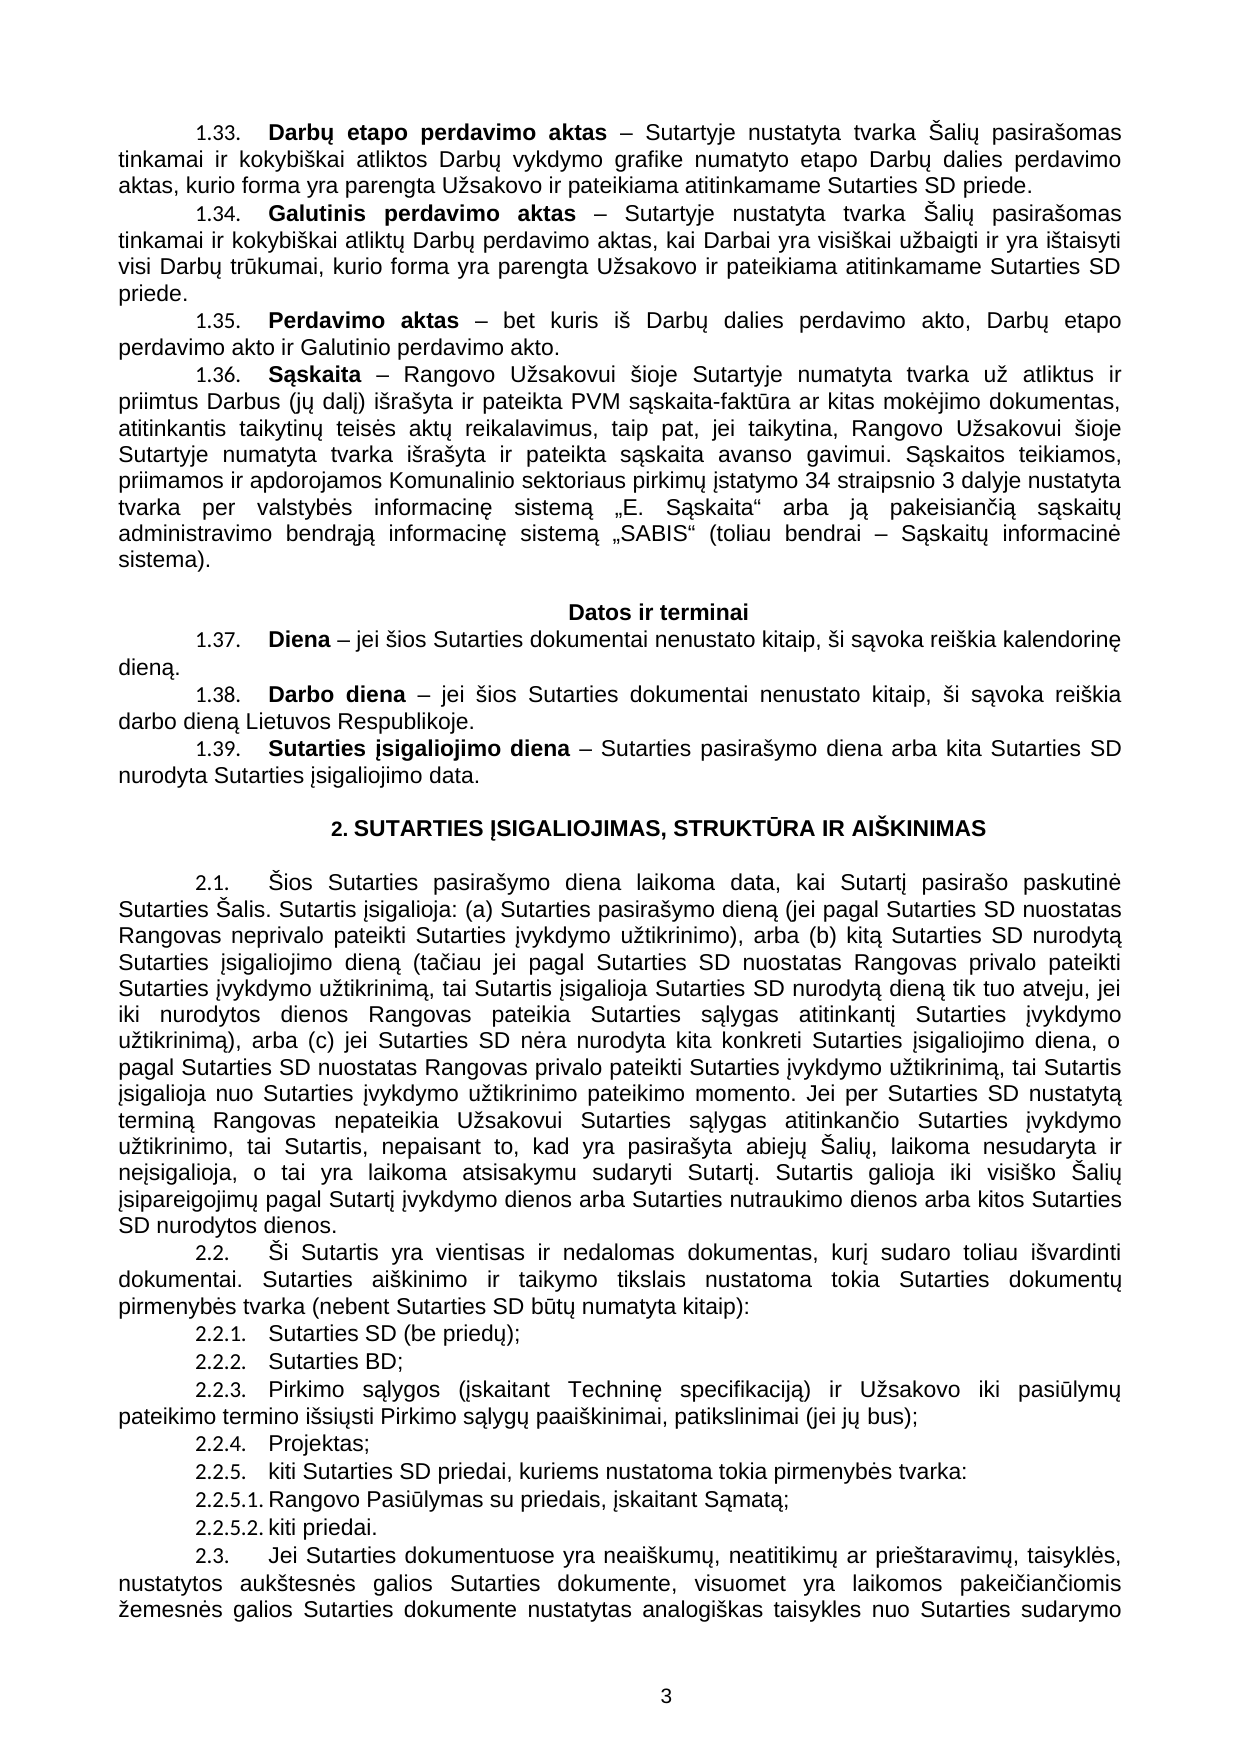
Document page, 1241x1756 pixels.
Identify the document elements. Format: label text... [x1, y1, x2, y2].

list Perdavimo aktas – bet kuris iš Darbų dalies perdavimo akto, Darbų etapo perdavimo akto ir Galutinio perdavimo akto. [118, 306, 1122, 360]
list Sutarties SD (be priedų); [118, 1319, 1122, 1347]
list Pirkimo sąlygos (įskaitant Techninę specifikaciją) ir Užsakovo iki pasiūlymų pateikimo termino išsiųsti Pirkimo sąlygų paaiškinimai, patikslinimai (jei jų bus); [118, 1375, 1122, 1429]
list Galutinis perdavimo aktas – Sutartyje nustatyta tvarka Šalių pasirašomas tinkamai ir kokybiškai atliktų Darbų perdavimo aktas, kai Darbai yra visiškai užbaigti ir yra ištaisyti visi Darbų trūkumai, kurio forma yra parengta Užsakovo ir pateikiama atitinkamame Sutarties SD priede. [118, 199, 1122, 306]
list Sąskaita – Rangovo Užsakovui šioje Sutartyje numatyta tvarka už atliktus ir priimtus Darbus (jų dalį) išrašyta ir pateikta PVM sąskaita-faktūra ar kitas mokėjimo dokumentas, atitinkantis taikytinų teisės aktų reikalavimus, taip pat, jei taikytina, Rangovo Užsakovui šioje Sutartyje numatyta tvarka išrašyta ir pateikta sąskaita avanso gavimui. Sąskaitos teikiamos, priimamos ir apdorojamos Komunalinio sektoriaus pirkimų įstatymo 34 straipsnio 3 dalyje nustatyta tvarka per valstybės informacinę sistemą „E. Sąskaita“ arba ją pakeisiančią sąskaitų administravimo bendrąją informacinę sistemą „SABIS“ (toliau bendrai – Sąskaitų informacinė sistema). [118, 360, 1122, 573]
list Darbo diena – jei šios Sutarties dokumentai nenustato kitaip, ši sąvoka reiškia darbo dieną Lietuvos Respublikoje. [118, 680, 1122, 734]
list Sutarties BD; [118, 1347, 1122, 1375]
list Šios Sutarties pasirašymo diena laikoma data, kai Sutartį pasirašo paskutinė Sutarties Šalis. Sutartis įsigalioja: (a) Sutarties pasirašymo dieną (jei pagal Sutarties SD nuostatas Rangovas neprivalo pateikti Sutarties įvykdymo užtikrinimo), arba (b) kitą Sutarties SD nurodytą Sutarties įsigaliojimo dieną (tačiau jei pagal Sutarties SD nuostatas Rangovas privalo pateikti Sutarties įvykdymo užtikrinimą, tai Sutartis įsigalioja Sutarties SD nurodytą dieną tik tuo atveju, jei iki nurodytos dienos Rangovas pateikia Sutarties sąlygas atitinkantį Sutarties įvykdymo užtikrinimą), arba (c) jei Sutarties SD nėra nurodyta kita konkreti Sutarties įsigaliojimo diena, o pagal Sutarties SD nuostatas Rangovas privalo pateikti Sutarties įvykdymo užtikrinimą, tai Sutartis įsigalioja nuo Sutarties įvykdymo užtikrinimo pateikimo momento. Jei per Sutarties SD nustatytą terminą Rangovas nepateikia Užsakovui Sutarties sąlygas atitinkančio Sutarties įvykdymo užtikrinimo, tai Sutartis, nepaisant to, kad yra pasirašyta abiejų Šalių, laikoma nesudaryta ir neįsigalioja, o tai yra laikoma atsisakymu sudaryti Sutartį. Sutartis galioja iki visiško Šalių įsipareigojimų pagal Sutartį įvykdymo dienos arba Sutarties nutraukimo dienos arba kitos Sutarties SD nurodytos dienos. [118, 868, 1122, 1238]
list Ši Sutartis yra vientisas ir nedalomas dokumentas, kurį sudaro toliau išvardinti dokumentai. Sutarties aiškinimo ir taikymo tikslais nustatoma tokia Sutarties dokumentų pirmenybės tvarka (nebent Sutarties SD būtų numatyta kitaip): [118, 1238, 1122, 1319]
list Rangovo Pasiūlymas su priedais, įskaitant Sąmatą; [118, 1486, 1122, 1513]
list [118, 1542, 1122, 1622]
list kiti Sutarties SD priedai, kuriems nustatoma tokia pirmenybės tvarka: [118, 1457, 1122, 1486]
list Sutarties įsigaliojimo diena – Sutarties pasirašymo diena arba kita Sutarties SD nurodyta Sutarties įsigaliojimo data. [118, 734, 1122, 789]
list Darbų etapo perdavimo aktas – Sutartyje nustatyta tvarka Šalių pasirašomas tinkamai ir kokybiškai atliktos Darbų vykdymo grafike numatyto etapo Darbų dalies perdavimo aktas, kurio forma yra parengta Užsakovo ir pateikiama atitinkamame Sutarties SD priede. [118, 118, 1122, 199]
subtitle Datos ir terminai [118, 599, 1122, 626]
list Diena – jei šios Sutarties dokumentai nenustato kitaip, ši sąvoka reiškia kalendorinę dieną. [118, 626, 1122, 680]
list kiti priedai. [118, 1513, 1122, 1542]
list Projektas; [118, 1429, 1122, 1457]
subtitle SUTARTIES ĮSIGALIOJIMAS, STRUKTŪRA IR AIŠKINIMAS [118, 815, 1122, 841]
